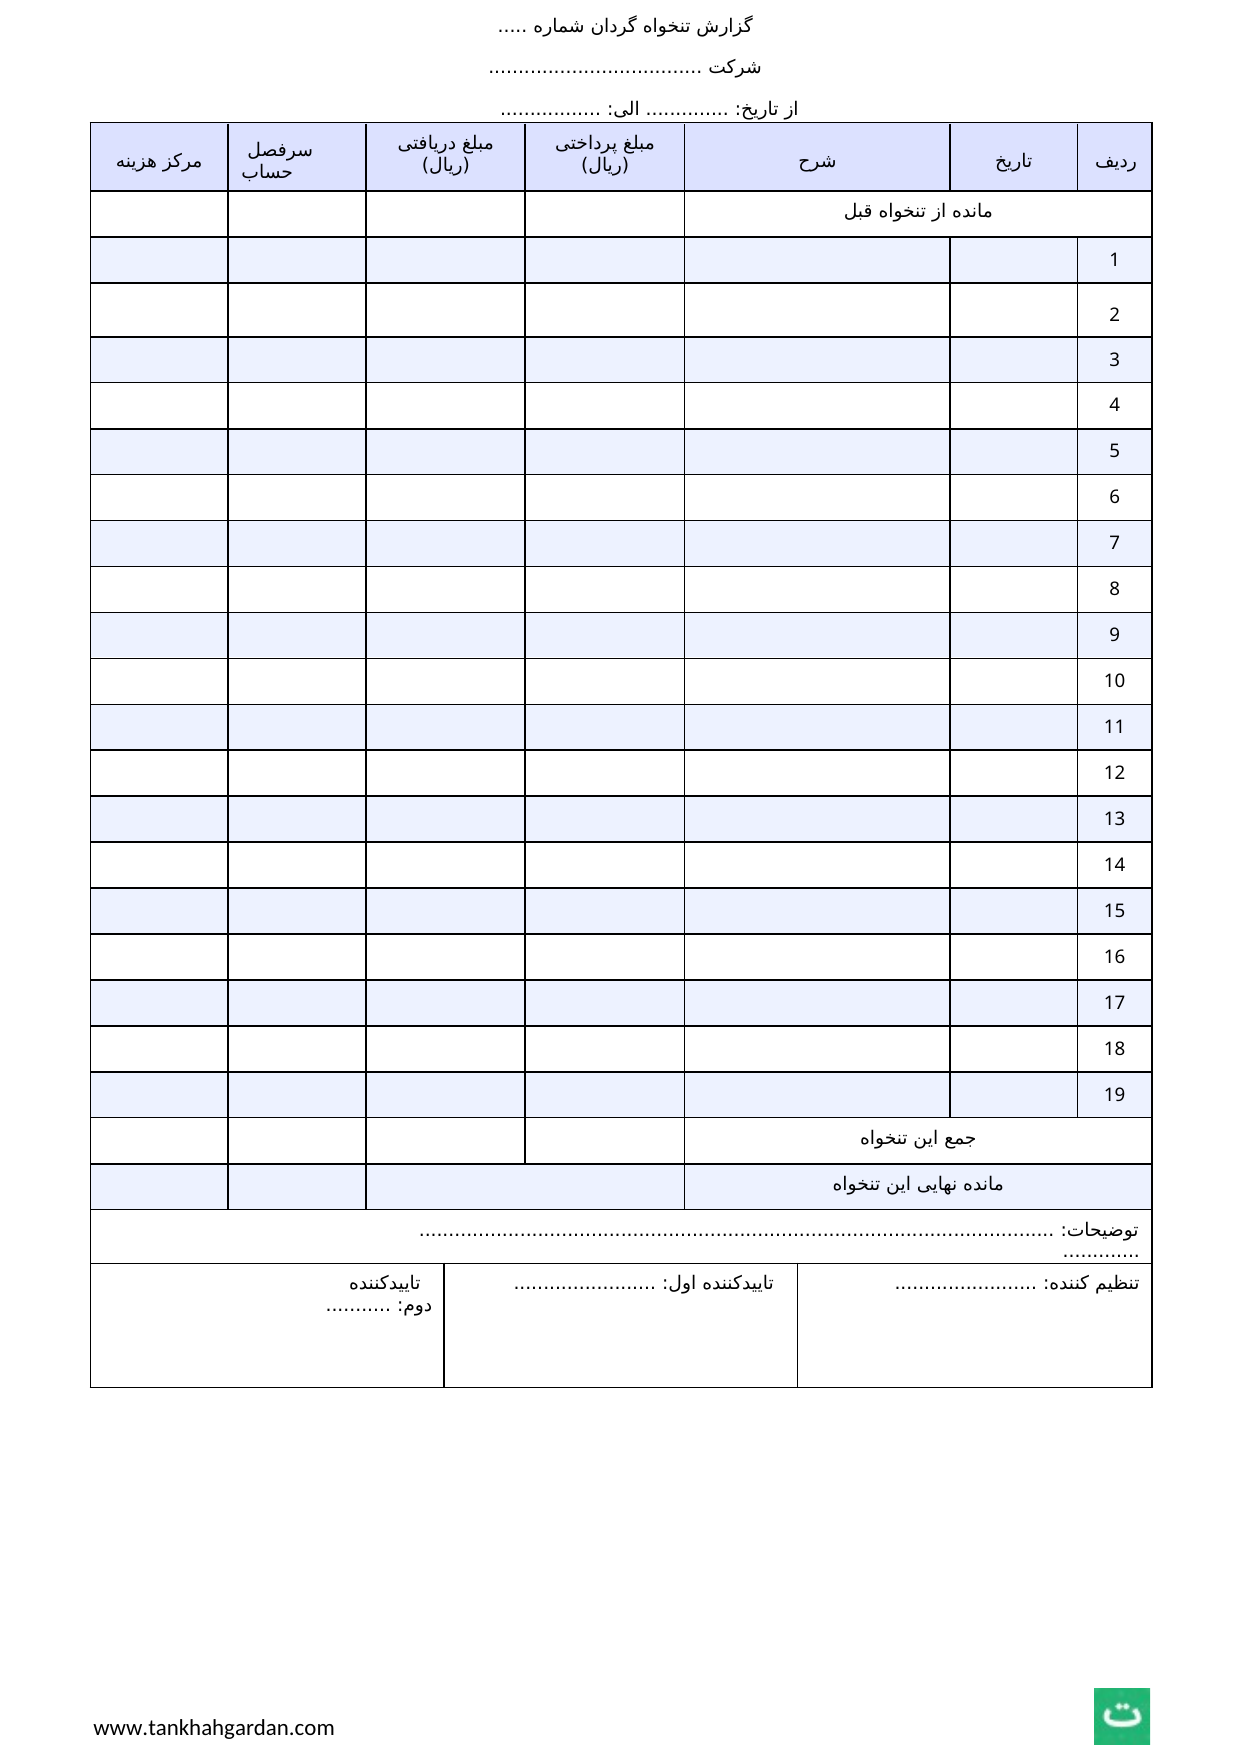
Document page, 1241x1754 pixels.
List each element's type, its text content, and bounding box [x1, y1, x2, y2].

table_cell 7 [1078, 521, 1151, 566]
table_cell [229, 475, 365, 520]
table_cell 3 [1078, 338, 1151, 382]
table_cell [526, 1073, 684, 1117]
table_cell مانده نهایی این تنخواه [685, 1165, 1151, 1209]
table_header مرکز هزینه [91, 123, 228, 190]
table_cell [367, 238, 524, 282]
table_cell 17 [1078, 981, 1151, 1025]
table_cell [229, 843, 365, 887]
table_cell [951, 843, 1077, 887]
table_cell [229, 797, 365, 841]
table_cell [229, 238, 365, 282]
table_cell [526, 751, 684, 795]
table_cell [685, 567, 949, 612]
table_cell [91, 567, 227, 612]
table_cell [685, 238, 949, 282]
table_cell جمع این تنخواه [685, 1118, 1151, 1163]
table_cell [367, 567, 524, 612]
table_cell [526, 475, 684, 520]
table_cell [685, 751, 949, 795]
table_cell [951, 238, 1077, 282]
table_cell [367, 1073, 524, 1117]
table_cell [951, 1073, 1077, 1117]
table_cell [229, 889, 365, 933]
table_cell 14 [1078, 843, 1151, 887]
table_cell [367, 659, 524, 703]
table_cell [951, 521, 1077, 566]
table_cell [91, 843, 227, 887]
table_cell [951, 475, 1077, 520]
table_cell [229, 521, 365, 566]
table_cell توضیحات: ........................................................................................................................ [228, 1210, 1151, 1262]
table_cell [951, 981, 1077, 1025]
table_cell [685, 797, 949, 841]
table_cell [951, 383, 1077, 428]
table_cell [229, 705, 365, 749]
table_cell [91, 797, 227, 841]
table_cell [951, 1027, 1077, 1071]
table_cell 15 [1078, 889, 1151, 933]
table_cell [367, 284, 524, 336]
table_cell [951, 613, 1077, 657]
table_cell [685, 935, 949, 979]
table_cell [91, 1264, 228, 1387]
table_cell [951, 889, 1077, 933]
table_cell [526, 705, 684, 749]
table_cell [367, 338, 524, 382]
table_cell [526, 843, 684, 887]
table_cell [526, 659, 684, 703]
table_cell [367, 705, 524, 749]
table_cell [526, 430, 684, 474]
text گزارش تنخواه گردان شماره ..... [226, 15, 1024, 37]
table_cell [951, 751, 1077, 795]
table_cell 5 [1078, 430, 1151, 474]
table_cell [367, 1027, 524, 1071]
table_cell [685, 1027, 949, 1071]
table_cell [526, 889, 684, 933]
table_cell [91, 521, 227, 566]
table_cell [526, 338, 684, 382]
table_cell 19 [1078, 1073, 1151, 1117]
table_header شرح [685, 123, 950, 190]
table_header مبلغ پرداختی (ریال) [526, 123, 684, 190]
table_cell [526, 613, 684, 657]
table_cell [685, 613, 949, 657]
table_cell 10 [1078, 659, 1151, 703]
table_cell [91, 981, 227, 1025]
table_cell [91, 475, 227, 520]
table_cell [91, 1027, 227, 1071]
table_cell [367, 889, 524, 933]
table_cell [91, 284, 227, 336]
table_cell [367, 981, 524, 1025]
table_cell [685, 338, 949, 382]
table_cell [367, 797, 524, 841]
table_cell [951, 430, 1077, 474]
table_cell [685, 659, 949, 703]
table_cell [229, 1118, 365, 1163]
table_cell [91, 1210, 228, 1262]
table_cell 16 [1078, 935, 1151, 979]
table_header مبلغ دریافتی (ریال) [367, 123, 525, 190]
table_cell [367, 935, 524, 979]
table_cell [91, 889, 227, 933]
table_cell 9 [1078, 613, 1151, 657]
table_cell [229, 1165, 365, 1209]
table_cell [91, 1165, 227, 1209]
table_cell [91, 383, 227, 428]
table_cell [367, 843, 524, 887]
table_cell [367, 521, 524, 566]
table_cell [951, 567, 1077, 612]
table_cell [951, 705, 1077, 749]
table_cell [951, 797, 1077, 841]
table_cell [951, 935, 1077, 979]
table_cell [526, 238, 684, 282]
table_cell [685, 383, 949, 428]
text شرکت .................................... [226, 57, 1024, 78]
table_cell [685, 889, 949, 933]
table_cell 12 [1078, 751, 1151, 795]
table_cell [526, 981, 684, 1025]
table_cell تنظیم کننده: ........................ [798, 1264, 1151, 1387]
table_cell [91, 338, 227, 382]
table_cell [91, 751, 227, 795]
table_cell [229, 659, 365, 703]
table_cell 2 [1078, 284, 1151, 336]
table_cell [229, 981, 365, 1025]
table_cell [526, 797, 684, 841]
table_cell [685, 521, 949, 566]
table_cell [367, 751, 524, 795]
table_cell [91, 659, 227, 703]
table_header ردیف [1078, 123, 1151, 190]
table_cell [229, 751, 365, 795]
table_cell [685, 843, 949, 887]
table_cell [229, 338, 365, 382]
table_header تاریخ [951, 123, 1077, 190]
table_cell [229, 935, 365, 979]
table_header سرفصل حساب [229, 123, 366, 190]
table_cell تاییدکننده دوم: ........... [228, 1264, 443, 1387]
table_cell [91, 1073, 227, 1117]
table_cell 1 [1078, 238, 1151, 282]
table_cell [367, 613, 524, 657]
table_cell [91, 1118, 227, 1163]
table_cell [685, 705, 949, 749]
table_cell [367, 430, 524, 474]
table_cell 8 [1078, 567, 1151, 612]
table_cell [91, 613, 227, 657]
table_cell [685, 981, 949, 1025]
table_cell 6 [1078, 475, 1151, 520]
table_cell [367, 192, 524, 236]
table_cell [367, 1118, 524, 1163]
table_cell [367, 475, 524, 520]
table_cell [951, 338, 1077, 382]
table_cell [91, 705, 227, 749]
table_cell [526, 1118, 684, 1163]
table_cell [951, 659, 1077, 703]
table_cell [685, 284, 949, 336]
table_cell [367, 1165, 684, 1209]
picture [1094, 1688, 1151, 1745]
text از تاریخ: .............. الی: ................. [226, 98, 1025, 120]
table_cell [685, 1073, 949, 1117]
table_cell [526, 935, 684, 979]
table_cell [229, 1073, 365, 1117]
table_cell [229, 1027, 365, 1071]
table_cell تاییدکننده اول: ........................ [445, 1264, 797, 1387]
table_cell [685, 430, 949, 474]
table_cell [526, 284, 684, 336]
table_cell 11 [1078, 705, 1151, 749]
table_cell [229, 383, 365, 428]
table_cell [526, 192, 684, 236]
table_cell مانده از تنخواه قبل [685, 192, 1151, 236]
table_cell [229, 613, 365, 657]
table_cell [91, 238, 227, 282]
table_cell [526, 383, 684, 428]
table_cell 13 [1078, 797, 1151, 841]
table_cell [229, 284, 365, 336]
table_cell [526, 1027, 684, 1071]
table_cell [685, 475, 949, 520]
table_cell [229, 430, 365, 474]
table_cell [367, 383, 524, 428]
table_cell [526, 567, 684, 612]
table_cell [91, 192, 227, 236]
table_cell [91, 935, 227, 979]
table_cell 4 [1078, 383, 1151, 428]
table_cell [526, 521, 684, 566]
table_cell [229, 192, 365, 236]
table_cell [91, 430, 227, 474]
table_cell [229, 567, 365, 612]
table_cell [951, 284, 1077, 336]
table_cell 18 [1078, 1027, 1151, 1071]
